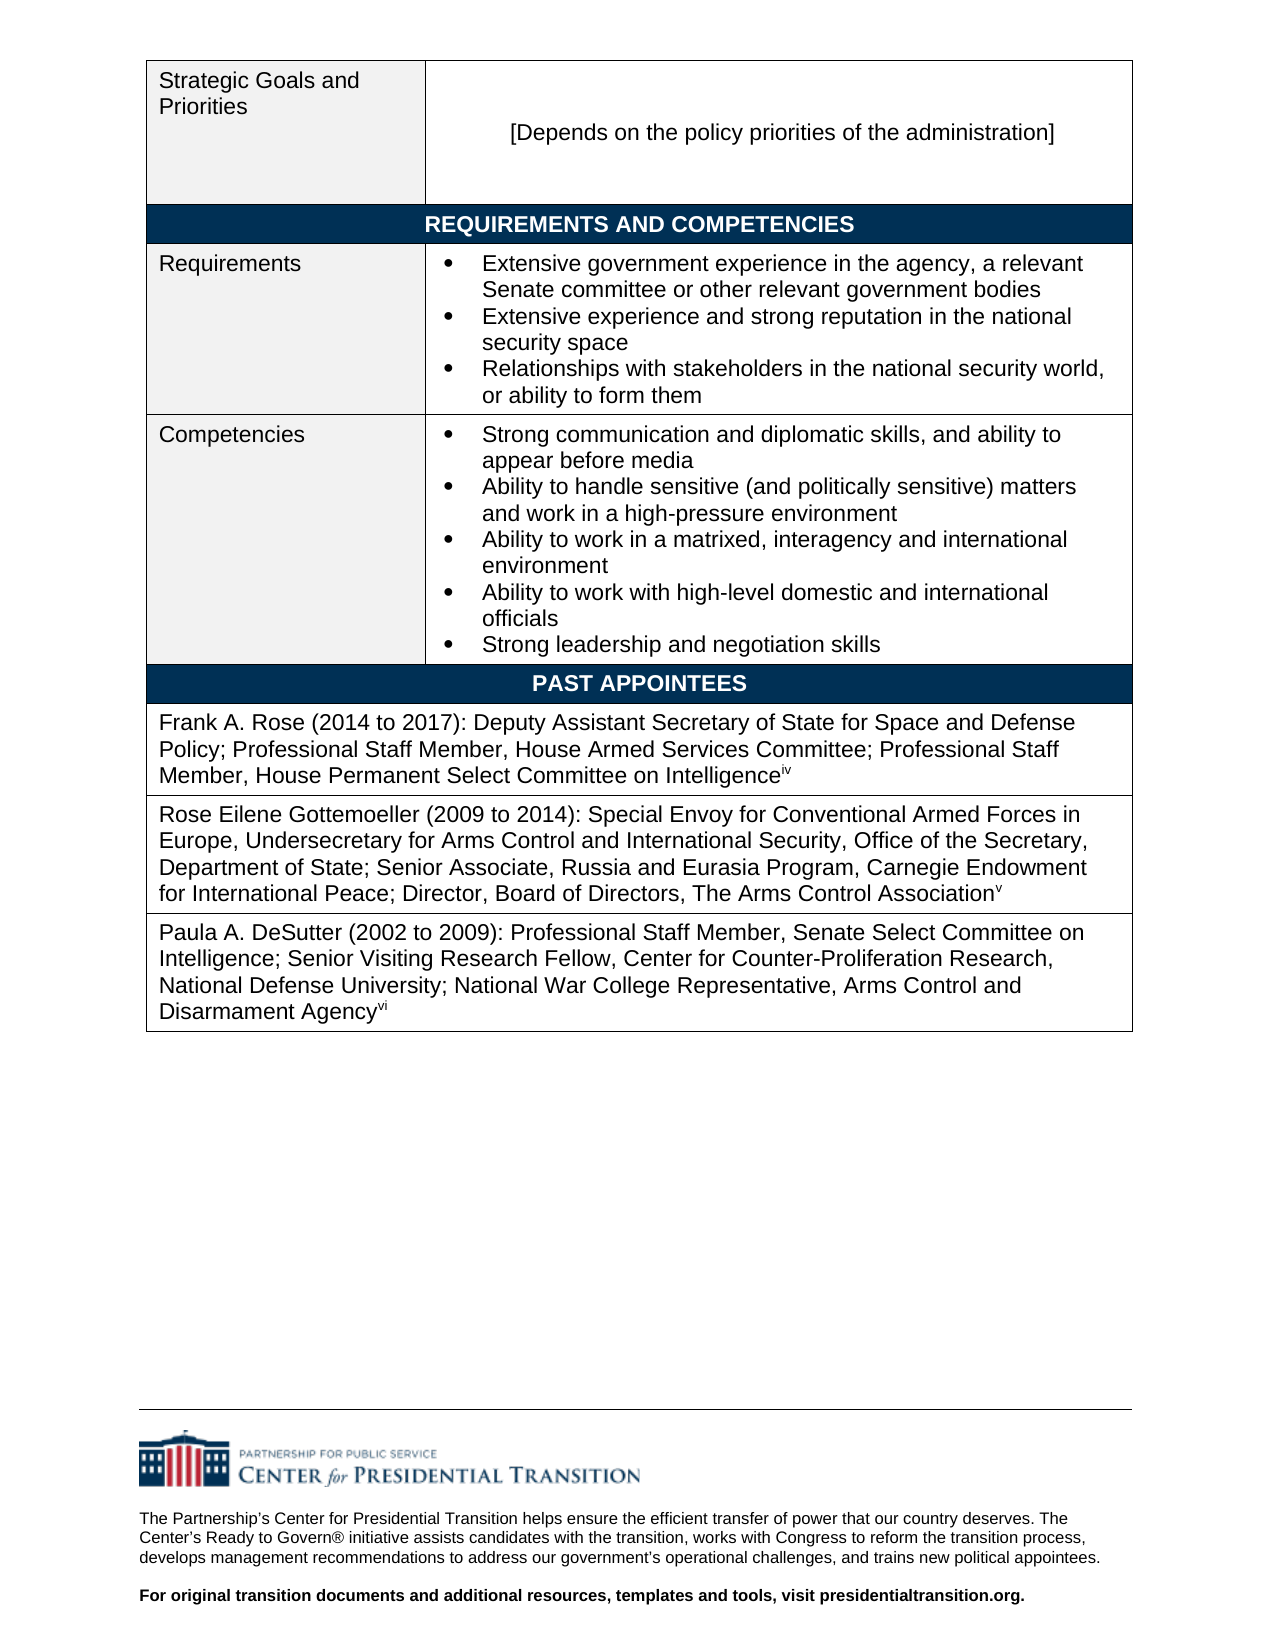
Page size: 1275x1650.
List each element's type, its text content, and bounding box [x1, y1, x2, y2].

table_cell Requirements [147, 244, 425, 414]
table_cell REQUIREMENTS AND COMPETENCIES [147, 205, 1132, 243]
table_cell Extensive government experience in the agency, a relevant Senate committee or other relevant government bodies Extensive experience and strong reputation in the national security space Relationships with stakeholders in the national security world, or ability to form them [426, 244, 1132, 414]
table_cell Paula A. DeSutter (2002 to 2009): Professional Staff Member, Senate Select Committee on Intelligence; Senior Visiting Research Fellow, Center for Counter-Proliferation Research, National Defense University; National War College Representative, Arms Control and Disarmament Agency [147, 914, 1132, 1031]
table_cell Frank A. Rose (2014 to 2017): Deputy Assistant Secretary of State for Space and Defense Policy; Professional Staff Member, House Armed Services Committee; Professional Staff Member, House Permanent Select Committee on Intelligence [147, 704, 1132, 794]
table_cell Strategic Goals and Priorities [147, 61, 425, 204]
table_cell PAST APPOINTEES [147, 665, 1132, 703]
table_cell Rose Eilene Gottemoeller (2009 to 2014): Special Envoy for Conventional Armed Forces in Europe, Undersecretary for Arms Control and International Security, Office of the Secretary, Department of State; Senior Associate, Russia and Eurasia Program, Carnegie Endowment for International Peace; Director, Board of Directors, The Arms Control Association [147, 796, 1132, 912]
table_cell Competencies [147, 415, 425, 664]
table_cell [Depends on the policy priorities of the administration] [426, 61, 1132, 204]
table_cell Strong communication and diplomatic skills, and ability to appear before media Ability to handle sensitive (and politically sensitive) matters and work in a high-pressure environment Ability to work in a matrixed, interagency and international environment Ability to work with high-level domestic and international officials Strong leadership and negotiation skills [426, 415, 1132, 664]
